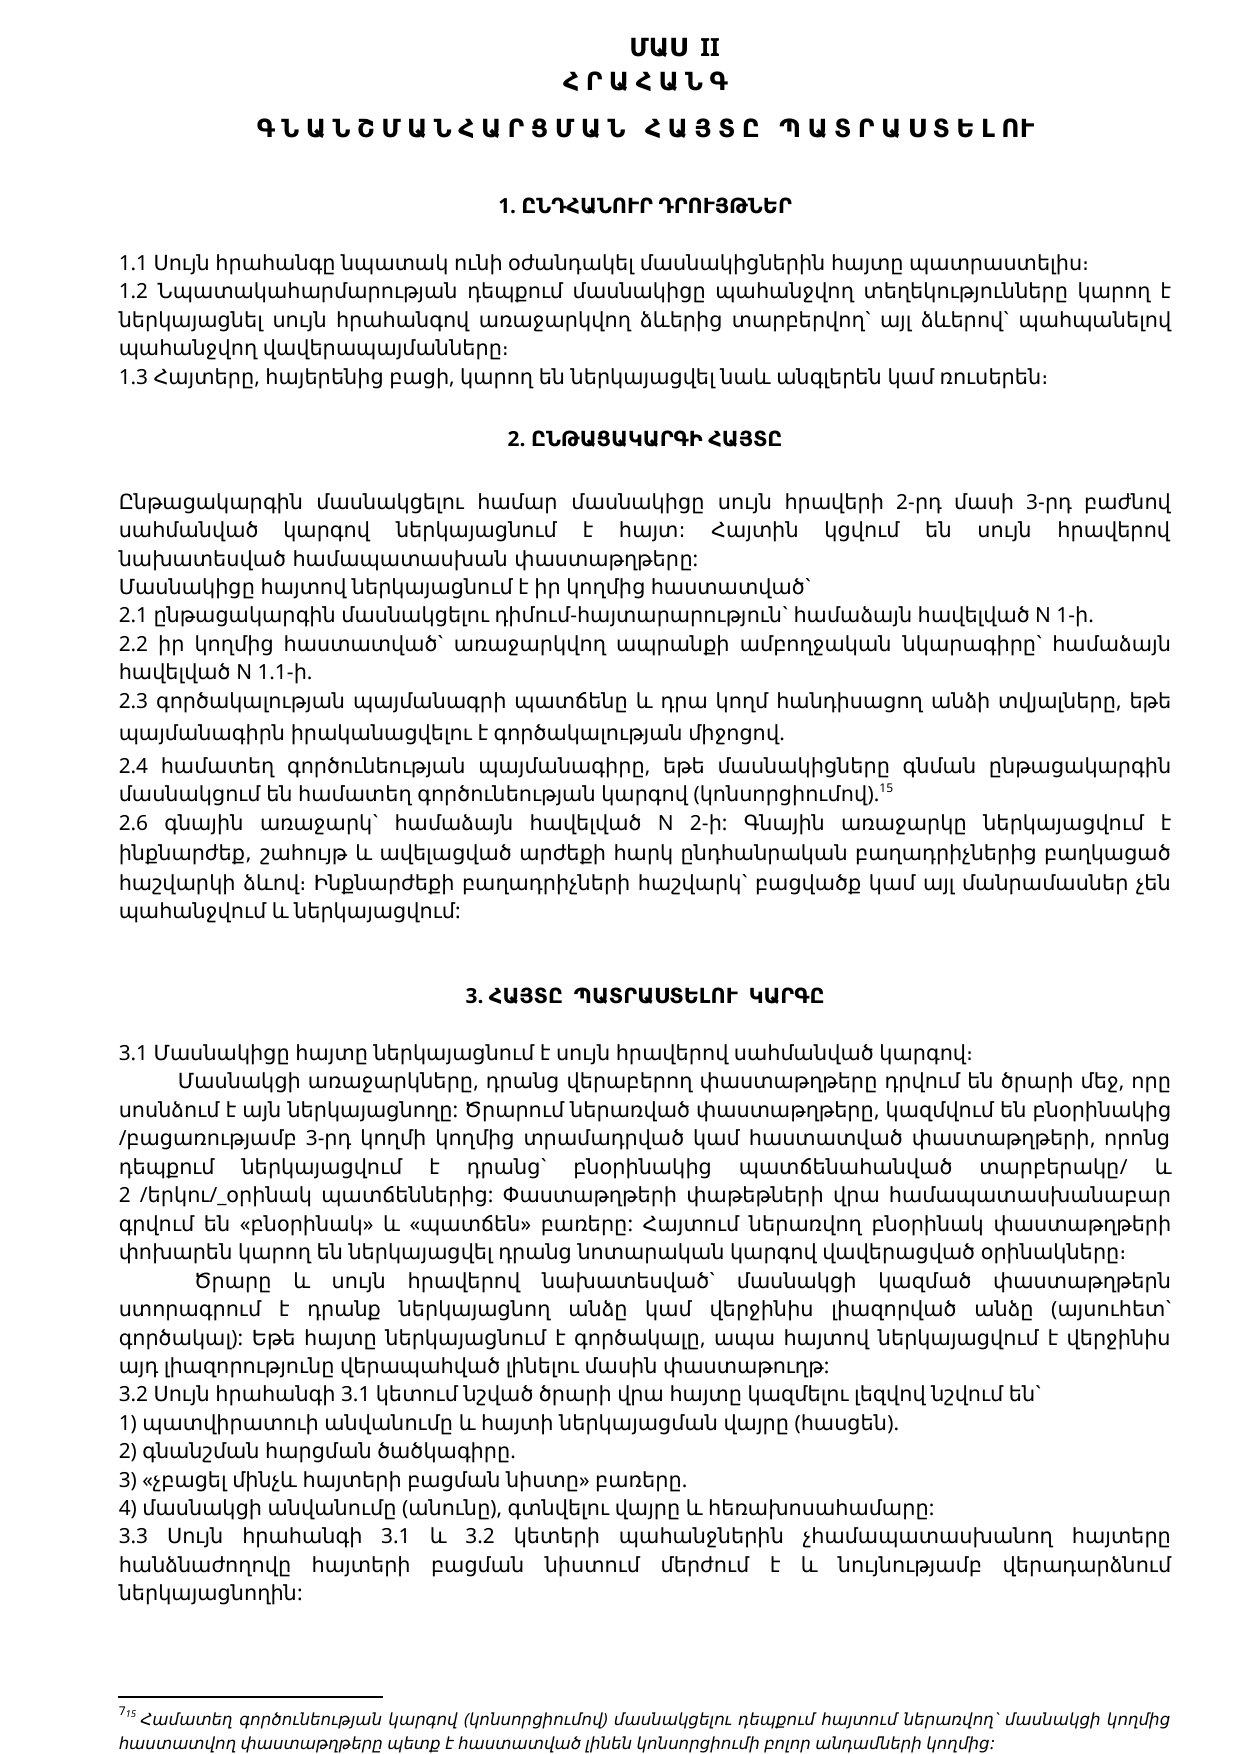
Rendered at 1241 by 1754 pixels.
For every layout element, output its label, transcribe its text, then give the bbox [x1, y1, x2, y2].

text 3.2 Սույն հրահանգի 3.1 կետում նշված ծրարի վրա հայտը կազմելու լեզվով նշվում են` [118, 1379, 1171, 1408]
text 1.2 Նպատակահարմարության դեպքում մասնակիցը պահանջվող տեղեկությունները կարող է ներկայացնել սույն հրահանգով առաջարկվող ձևերից տարբերվող` այլ ձևերով` պահպանելով պահանջվող վավերապայմանները։ [118, 276, 1171, 362]
text ՄԱՍ II [118, 29, 1171, 64]
text 1) պատվիրատուի անվանումը և հայտի ներկայացման վայրը (հասցեն). [118, 1408, 1171, 1436]
text 1. ԸՆԴՀԱՆՈՒՐ ԴՐՈՒՅԹՆԵՐ [118, 191, 1171, 219]
text 2.3 գործակալության պայմանագրի պատճենը և դրա կողմ հանդիսացող անձի տվյալները, եթե պայմանագիրն իրականացվելու է գործակալության միջոցով. [118, 686, 1171, 747]
text Գ Ն Ա Ն Շ Մ Ա Ն Հ Ա Ր Ց Մ Ա Ն Հ Ա Յ Տ Ը Պ Ա Տ Ր Ա Ս Տ Ե Լ ՈՒ [118, 110, 1172, 144]
text Ծրարը և սույն հրավերով նախատեսված` մասնակցի կազմած փաստաթղթերն ստորագրում է դրանք ներկայացնող անձը կամ վերջինիս լիազորված անձը (այսուհետ` գործակալ): Եթե հայտը ներկայացնում է գործակալը, ապա հայտով ներկայացվում է վերջինիս այդ լիազորությունը վերապահված լինելու մասին փաստաթուղթ: [118, 1266, 1171, 1379]
text 3. ՀԱՅՏԸ ՊԱՏՐԱՍՏԵԼՈՒ ԿԱՐԳԸ [118, 981, 1171, 1010]
text 4) մասնակցի անվանումը (անունը), գտնվելու վայրը և հեռախոսահամարը: [118, 1493, 1171, 1522]
text 2. ԸՆԹԱՑԱԿԱՐԳԻ ՀԱՅՏԸ [118, 424, 1171, 453]
text 2.1 ընթացակարգին մասնակցելու դիմում-հայտարարություն` համաձայն հավելված N 1-ի. [118, 601, 1171, 629]
text 3.1 Մասնակիցը հայտը ներկայացնում է սույն հրավերով սահմանված կարգով։ [118, 1038, 1171, 1067]
text 2.2 իր կողմից հաստատված` առաջարկվող ապրանքի ամբողջական նկարագիրը` համաձայն հավելված N 1.1-ի. [118, 629, 1171, 686]
text 2) գնանշման հարցման ծածկագիրը. [118, 1436, 1171, 1465]
text 3) «չբացել մինչև հայտերի բացման նիստը» բառերը. [118, 1465, 1171, 1493]
text Հ Ր Ա Հ Ա Ն Գ [118, 64, 1172, 98]
text Ընթացակարգին մասնակցելու համար մասնակիցը սույն հրավերի 2-րդ մասի 3-րդ բաժնով սահմանված կարգով ներկայացնում է հայտ: Հայտին կցվում են սույն հրավերով նախատեսված համապատասխան փաստաթղթերը: [118, 487, 1171, 572]
text Մասնակցի առաջարկները, դրանց վերաբերող փաստաթղթերը դրվում են ծրարի մեջ, որը սոսնձում է այն ներկայացնողը: Ծրարում ներառված փաստաթղթերը, կազմվում են բնօրինակից /բացառությամբ 3-րդ կողմի կողմից տրամադրված կամ հաստատված փաստաթղթերի, որոնց դեպքում ներկայացվում է դրանց` բնօրինակից պատճենահանված տարբերակը/ և 2 /երկու/_օրինակ պատճեններից: Փաստաթղթերի փաթեթների վրա համապատասխանաբար գրվում են «բնօրինակ» և «պատճեն» բառերը: Հայտում ներառվող բնօրինակ փաստաթղթերի փոխարեն կարող են ներկայացվել դրանց նոտարական կարգով վավերացված օրինակները։ [118, 1067, 1171, 1266]
text Մասնակիցը հայտով ներկայացնում է իր կողմից հաստատված` [118, 572, 1171, 601]
text 2.4 համատեղ գործունեության պայմանագիրը, եթե մասնակիցները գնման ընթացակարգին մասնակցում են համատեղ գործունեության կարգով (կոնսորցիումով).15 [118, 751, 1171, 808]
text 1.3 Հայտերը, հայերենից բացի, կարող են ներկայացվել նաև անգլերեն կամ ռուսերեն։ [118, 362, 1171, 390]
text 1.1 Սույն հրահանգը նպատակ ունի օժանդակել մասնակիցներին հայտը պատրաստելիս։ [118, 248, 1171, 276]
text 2.6 գնային առաջարկ` համաձայն հավելված N 2-ի: Գնային առաջարկը ներկայացվում է ինքնարժեք, շահույթ և ավելացված արժեքի հարկ ընդհանրական բաղադրիչներից բաղկացած հաշվարկի ձևով։ Ինքնարժեքի բաղադրիչների հաշվարկ` բացվածք կամ այլ մանրամասներ չեն պահանջվում և ներկայացվում: [118, 808, 1171, 924]
text 3.3 Սույն հրահանգի 3.1 և 3.2 կետերի պահանջներին չհամապատասխանող հայտերը հանձնաժողովը հայտերի բացման նիստում մերժում է և նույնությամբ վերադարձնում ներկայացնողին: [118, 1522, 1171, 1607]
